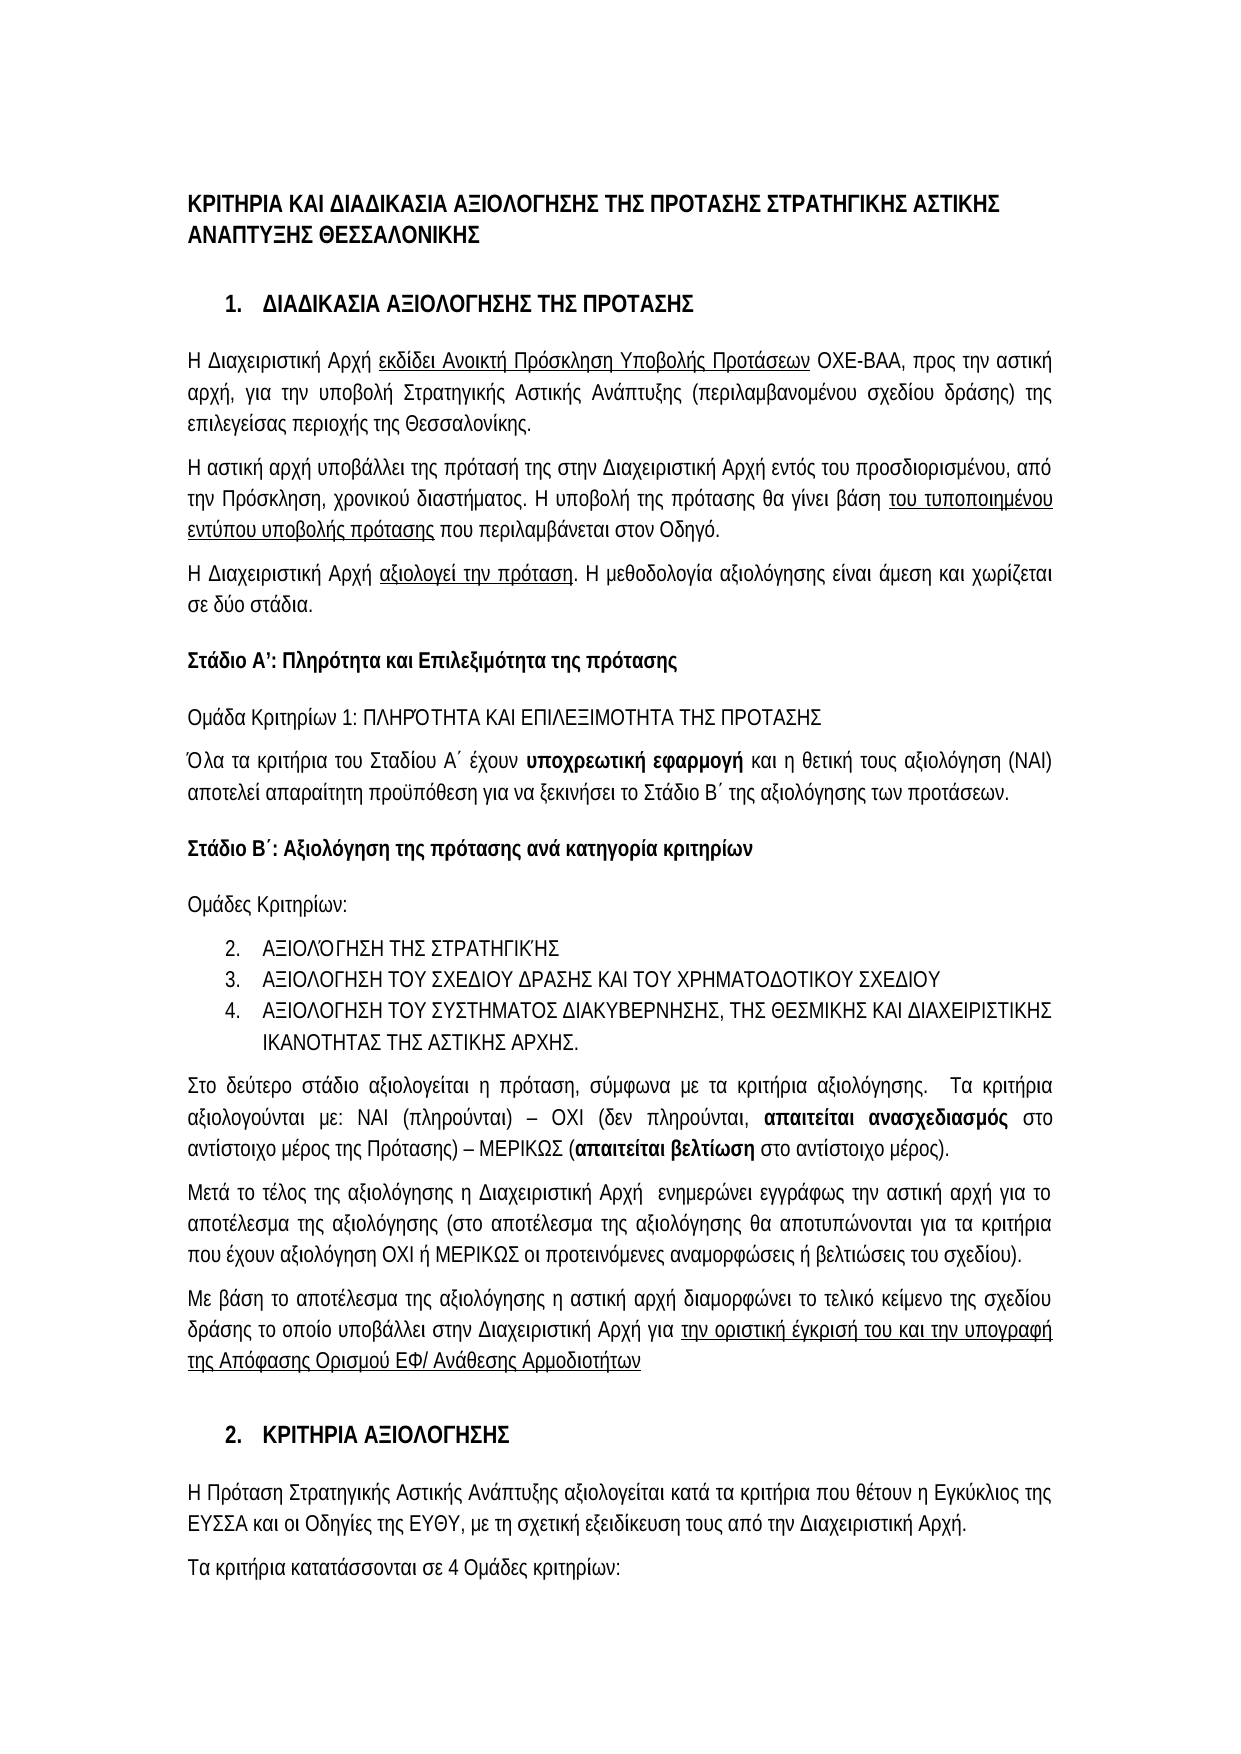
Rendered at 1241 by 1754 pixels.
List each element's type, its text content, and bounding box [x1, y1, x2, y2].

text Η Πρόταση Στρατηγικής Αστικής Ανάπτυξης αξιολογείται κατά τα κριτήρια που θέτουν η Εγκύκλιος της ΕΥΣΣΑ και οι Οδηγίες της ΕΥΘΥ, με τη σχετική εξειδίκευση τους από την Διαχειριστική Αρχή. [187, 1475, 1053, 1537]
text Μετά το τέλος της αξιολόγησης η Διαχειριστική Αρχή ενημερώνει εγγράφως την αστική αρχή για το αποτέλεσμα της αξιολόγησης (στο αποτέλεσμα της αξιολόγησης θα αποτυπώνονται για τα κριτήρια που έχουν αξιολόγηση ΟΧΙ ή ΜΕΡΙΚΩΣ οι προτεινόμενες αναμορφώσεις ή βελτιώσεις του σχεδίου). [187, 1175, 1053, 1269]
list ΔΙΑΔΙΚΑΣΙΑ ΑΞΙΟΛΟΓΗΣΗΣ της ΠΡΟΤΑΣΗΣ [225, 287, 1053, 319]
text Τα κριτήρια κατατάσσονται σε 4 Ομάδες κριτηρίων: [187, 1550, 1053, 1581]
list Αξιολογηση του σχεδιου δρασησ και του χρηματοδοτικου σχεδιου [225, 962, 1053, 994]
text Όλα τα κριτήρια του Σταδίου Α΄ έχουν υποχρεωτική εφαρμογή και η θετική τους αξιολόγηση (ΝΑΙ) αποτελεί απαραίτητη προϋπόθεση για να ξεκινήσει το Στάδιο Β΄ της αξιολόγησης των προτάσεων. [187, 744, 1053, 806]
text Η Διαχειριστική Αρχή αξιολογεί την πρόταση. Η μεθοδολογία αξιολόγησης είναι άμεση και χωρίζεται σε δύο στάδια. [187, 556, 1053, 619]
text Στάδιο Α’: Πληρότητα και Επιλεξιμότητα της πρότασης [187, 644, 1053, 675]
text Η Διαχειριστική Αρχή εκδίδει Ανοικτή Πρόσκληση Υποβολής Προτάσεων ΟΧΕ-ΒΑΑ, προς την αστική αρχή, για την υποβολή Στρατηγικής Αστικής Ανάπτυξης (περιλαμβανομένου σχεδίου δράσης) της επιλεγείσας περιοχής της Θεσσαλονίκης. [187, 344, 1053, 437]
text ΚΡΙΤΗΡΙΑ ΚΑΙ ΔΙΑΔΙΚΑΣΙΑ ΑΞΙΟΛΟΓΗΣΗΣ της ΠΡΟΤΑΣΗΣ ΣΤΡΑΤΗΓΙΚΗΣ Αστικησ Αναπτυξησ ΘΕΣΣΑΛΟΝΙΚΗΣ [187, 187, 1053, 250]
text Στο δεύτερο στάδιο αξιολογείται η πρόταση, σύμφωνα με τα κριτήρια αξιολόγησης. Τα κριτήρια αξιολογούνται με: ΝΑΙ (πληρούνται) – ΟΧΙ (δεν πληρούνται, απαιτείται ανασχεδιασμός στο αντίστοιχο μέρος της Πρότασης) – ΜΕΡΙΚΩΣ (απαιτείται βελτίωση στο αντίστοιχο μέρος). [187, 1069, 1053, 1162]
text Η αστική αρχή υποβάλλει της πρότασή της στην Διαχειριστική Αρχή εντός του προσδιορισμένου, από την Πρόσκληση, χρονικού διαστήματος. Η υποβολή της πρότασης θα γίνει βάση του τυποποιημένου εντύπου υποβολής πρότασης που περιλαμβάνεται στον Οδηγό. [187, 450, 1053, 544]
text Με βάση το αποτέλεσμα της αξιολόγησης η αστική αρχή διαμορφώνει το τελικό κείμενο της σχεδίου δράσης το οποίο υποβάλλει στην Διαχειριστική Αρχή για την οριστική έγκρισή του και την υπογραφή της Απόφασης Ορισμού ΕΦ/ Ανάθεσης Αρμοδιοτήτων [187, 1281, 1053, 1375]
text Ομάδες Κριτηρίων: [187, 887, 1053, 919]
text Ομάδα Κριτηρίων 1: Πληρότητα ΚΑΙ ΕΠΙΛΕΞΙΜΟΤΗΤΑ ΤΗΣ ΠΡΟΤΑΣΗΣ [187, 700, 1053, 731]
list ΚΡΙΤΗΡΙΑ ΑΞΙΟΛΟΓΗΣΗΣ [225, 1419, 1053, 1450]
list Αξιολόγηση της Στρατηγικής [225, 931, 1053, 962]
list ΑΞΙΟΛΟΓΗΣΗ ΤΟΥ ΣΥΣΤΗΜΑΤΟΣ ΔΙΑΚΥΒΕΡΝΗΣΗΣ, της ΘΕΣΜΙΚΗΣ ΚΑΙ ΔΙΑΧΕΙΡΙΣΤΙΚΗΣ ΙΚΑΝΟΤΗΤΑΣ ΤΗΣ ΑΣΤΙΚΗΣ ΑΡΧΗΣ. [225, 994, 1053, 1056]
text Στάδιο Β΄: Αξιολόγηση της πρότασης ανά κατηγορία κριτηρίων [187, 831, 1053, 862]
